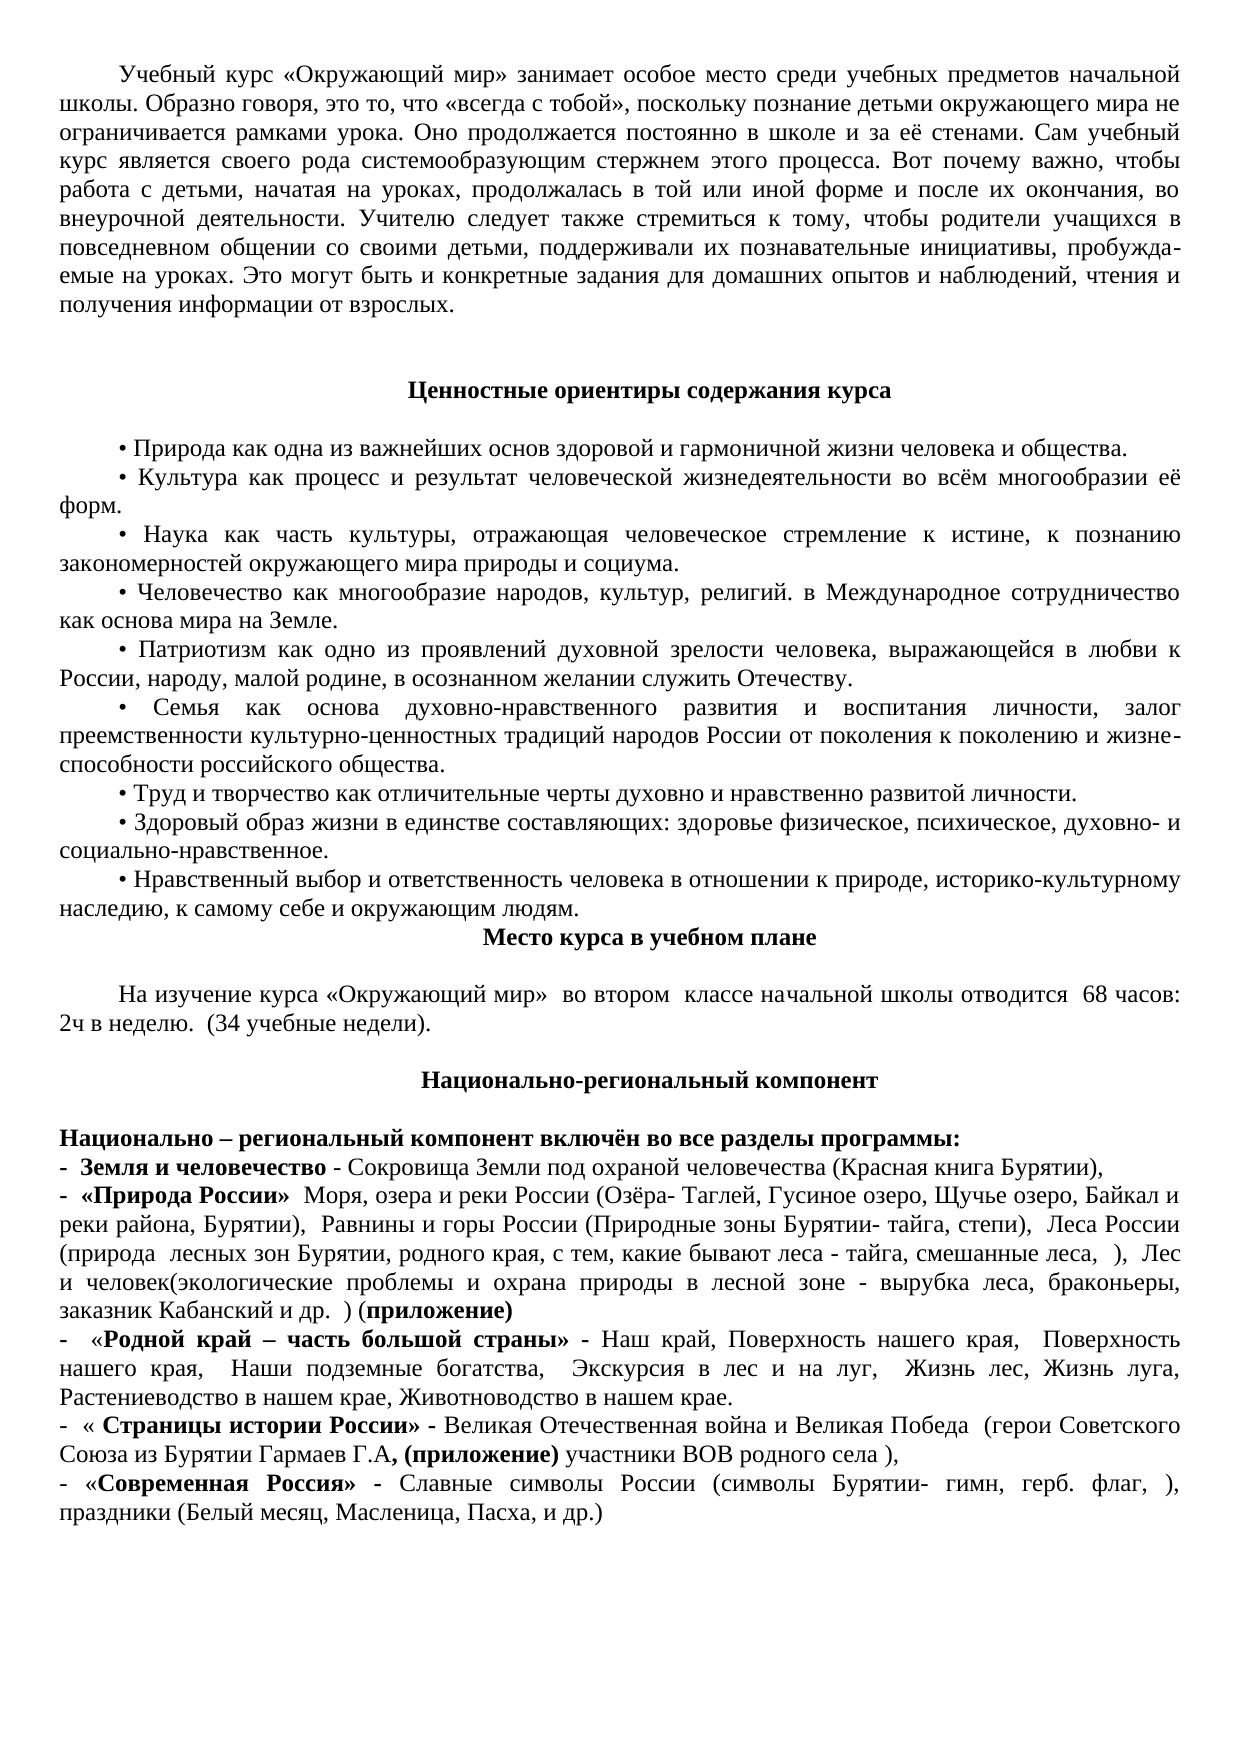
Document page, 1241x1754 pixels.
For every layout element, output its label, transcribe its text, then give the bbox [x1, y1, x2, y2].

text На изучение курса «Окружающий мир» во втором классе начальной школы отводится 68 часов: 2ч в неделю. (34 учебные недели). [59, 979, 1181, 1037]
text • Наука как часть культуры, отражающая человеческое стремление к истине, к познанию закономерностей окружающего мира природы и социума. [59, 519, 1181, 577]
text • Труд и творчество как отличительные черты духовно и нравственно развитой личности. [59, 778, 1181, 807]
text - Земля и человечество - Сокровища Земли под охраной человечества (Красная книга Бурятии), [59, 1152, 1181, 1180]
text Национально – региональный компонент включён во все разделы программы: [59, 1123, 1181, 1152]
text - «Природа России» Моря, озера и реки России (Озёра- Таглей, Гусиное озеро, Щучье озеро, Байкал и реки района, Бурятии), Равнины и горы России (Природные зоны Бурятии- тайга, степи), Леса России (природа лесных зон Бурятии, родного края, с тем, какие бывают леса - тайга, смешанные леса, ), Лес и человек(экологические проблемы и охрана природы в лесной зоне - вырубка леса, браконьеры, заказник Кабанский и др. ) (приложение) [59, 1180, 1181, 1324]
text • Нравственный выбор и ответственность человека в отношении к природе, историко-культурному наследию, к самому себе и окружающим людям. [59, 864, 1181, 922]
text Место курса в учебном плане [59, 922, 1181, 950]
text • Семья как основа духовно-нравственного развития и воспитания личности, залог преемственности культурно-ценностных традиций народов России от поколения к поколению и жизнеспособности российского общества. [59, 692, 1181, 778]
text • Человечество как многообразие народов, культур, религий. в Международное сотрудничество как основа мира на Земле. [59, 577, 1181, 634]
text • Природа как одна из важнейших основ здоровой и гармоничной жизни человека и общества. [59, 433, 1181, 462]
text - « Страницы истории России» - Великая Отечественная война и Великая Победа (герои Советского Союза из Бурятии Гармаев Г.А, (приложение) участники ВОВ родного села ), [59, 1410, 1181, 1468]
text • Патриотизм как одно из проявлений духовной зрелости человека, выражающейся в любви к России, народу, малой родине, в осознанном желании служить Отечеству. [59, 634, 1181, 692]
text • Здоровый образ жизни в единстве составляющих: здоровье физическое, психическое, духовно- и социально-нравственное. [59, 807, 1181, 864]
text - «Современная Россия» - Славные символы России (символы Бурятии- гимн, герб. флаг, ), праздники (Белый месяц, Масленица, Пасха, и др.) [59, 1468, 1181, 1525]
text Национально-региональный компонент [59, 1065, 1181, 1094]
text Ценностные ориентиры содержания курса [59, 375, 1181, 404]
text Учебный курс «Окружающий мир» занимает особое место среди учебных предметов начальной школы. Образно говоря, это то, что «всегда с тобой», поскольку познание детьми окружающего мира не ограничивается рамками урока. Оно продолжается постоянно в школе и за её стенами. Сам учебный курс является своего рода системообразующим стержнем этого процесса. Вот почему важно, чтобы работа с детьми, начатая на уроках, продолжалась в той или иной форме и после их окончания, во внеурочной деятельности. Учителю следует также стремиться к тому, чтобы родители учащихся в повседневном общении со своими детьми, поддерживали их познавательные инициативы, пробуждаемые на уроках. Это могут быть и конкретные задания для домашних опытов и наблюдений, чтения и получения информации от взрослых. [59, 59, 1181, 318]
text - «Родной край – часть большой страны» - Наш край, Поверхность нашего края, Поверхность нашего края, Наши подземные богатства, Экскурсия в лес и на луг, Жизнь лес, Жизнь луга, Растениеводство в нашем крае, Животноводство в нашем крае. [59, 1324, 1181, 1410]
text • Культура как процесс и результат человеческой жизнедеятельности во всём многообразии её форм. [59, 462, 1181, 519]
